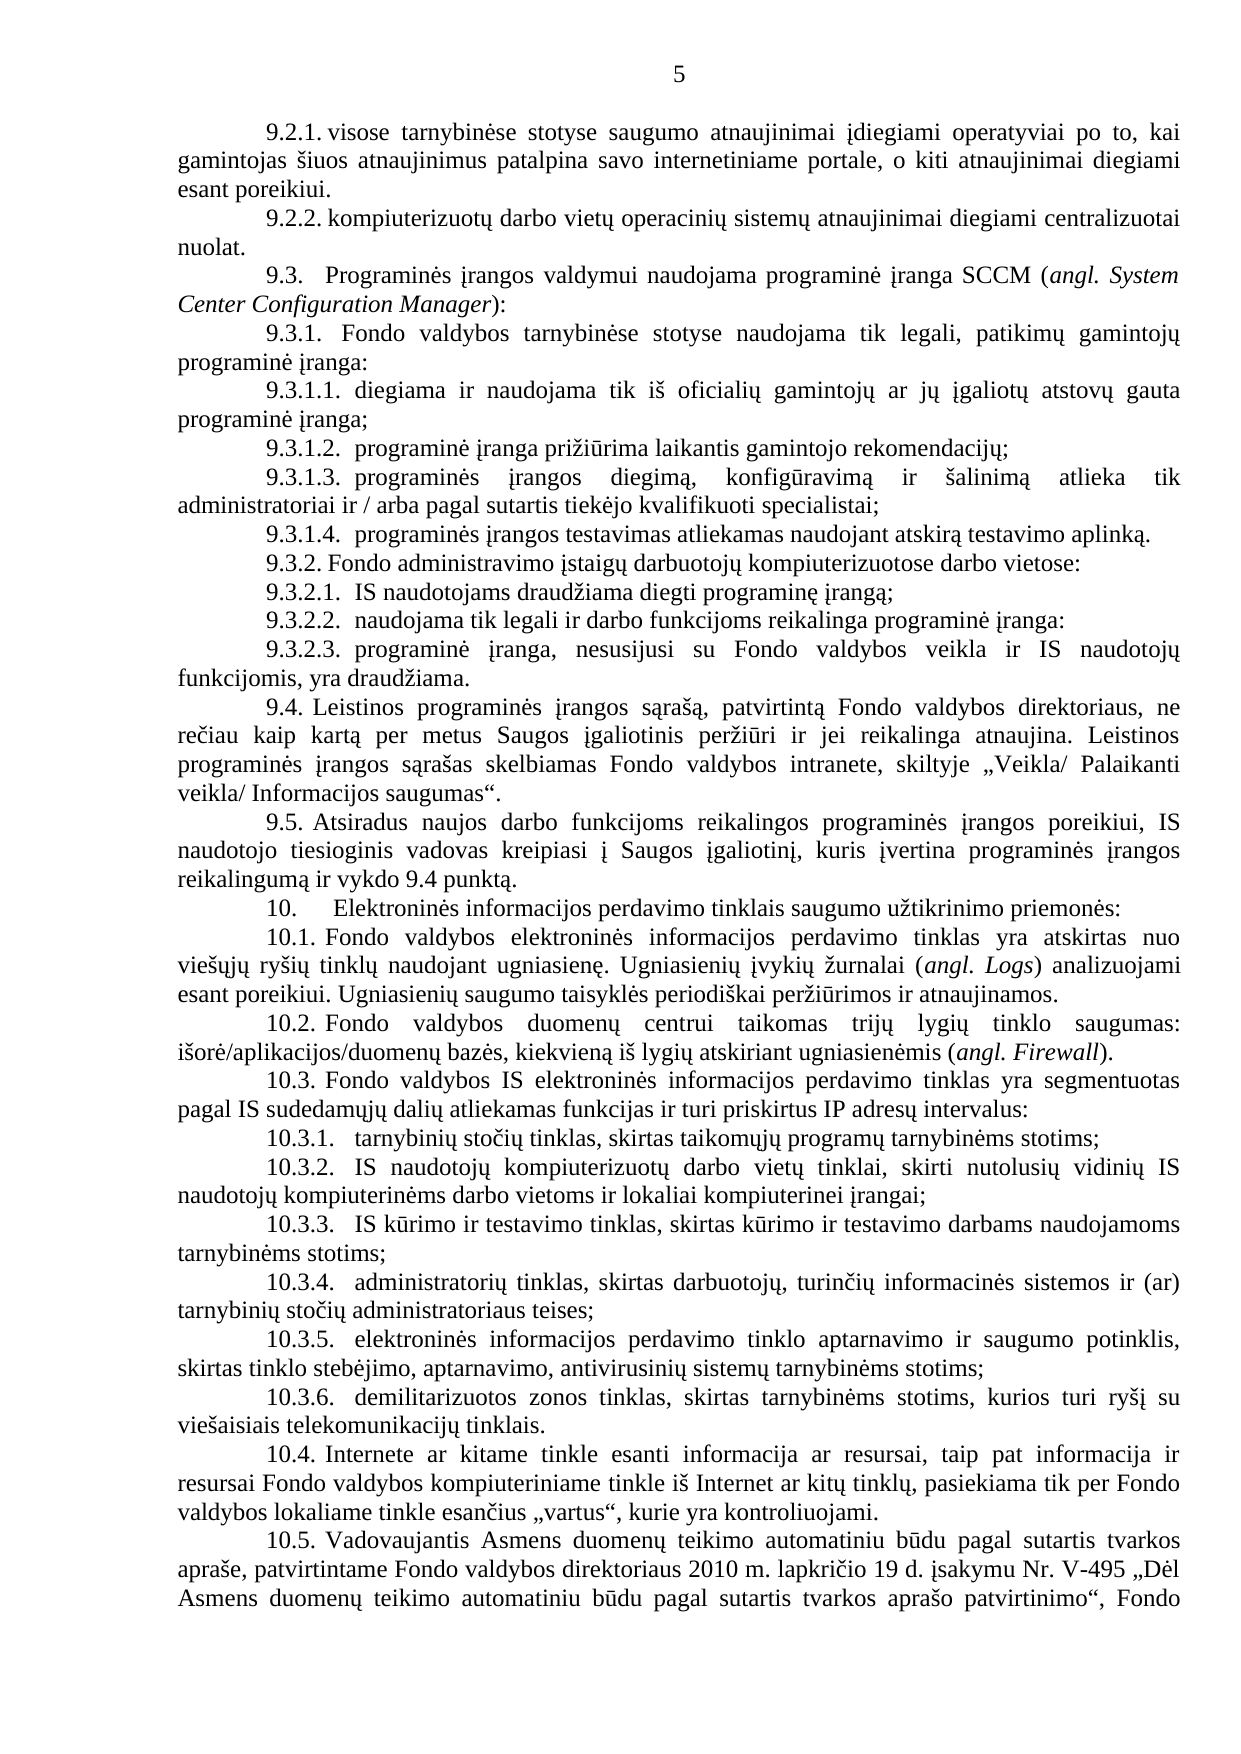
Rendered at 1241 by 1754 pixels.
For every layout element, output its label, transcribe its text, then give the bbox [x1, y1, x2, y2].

list tarnybinių stočių tinklas, skirtas taikomųjų programų tarnybinėms stotims; [177, 1123, 1181, 1152]
list diegiama ir naudojama tik iš oficialių gamintojų ar jų įgaliotų atstovų gauta programinė įranga; [177, 375, 1181, 433]
list IS naudotojams draudžiama diegti programinę įrangą; [177, 577, 1181, 605]
list Atsiradus naujos darbo funkcijoms reikalingos programinės įrangos poreikiui, IS naudotojo tiesioginis vadovas kreipiasi į Saugos įgaliotinį, kuris įvertina programinės įrangos reikalingumą ir vykdo 9.4 punktą. [177, 807, 1181, 893]
list Fondo valdybos elektroninės informacijos perdavimo tinklas yra atskirtas nuo viešųjų ryšių tinklų naudojant ugniasienę. Ugniasienių įvykių žurnalai (angl. Logs) analizuojami esant poreikiui. Ugniasienių saugumo taisyklės periodiškai peržiūrimos ir atnaujinamos. [177, 922, 1181, 1008]
list Fondo administravimo įstaigų darbuotojų kompiuterizuotose darbo vietose: [177, 548, 1181, 577]
list Leistinos programinės įrangos sąrašą, patvirtintą Fondo valdybos direktoriaus, ne rečiau kaip kartą per metus Saugos įgaliotinis peržiūri ir jei reikalinga atnaujina. Leistinos programinės įrangos sąrašas skelbiamas Fondo valdybos intranete, skiltyje „Veikla/ Palaikanti veikla/ Informacijos saugumas“. [177, 692, 1181, 807]
list programinė įranga, nesusijusi su Fondo valdybos veikla ir IS naudotojų funkcijomis, yra draudžiama. [177, 634, 1181, 692]
list Fondo valdybos IS elektroninės informacijos perdavimo tinklas yra segmentuotas pagal IS sudedamųjų dalių atliekamas funkcijas ir turi priskirtus IP adresų intervalus: [177, 1065, 1181, 1123]
list administratorių tinklas, skirtas darbuotojų, turinčių informacinės sistemos ir (ar) tarnybinių stočių administratoriaus teises; [177, 1267, 1181, 1324]
list elektroninės informacijos perdavimo tinklo aptarnavimo ir saugumo potinklis, skirtas tinklo stebėjimo, aptarnavimo, antivirusinių sistemų tarnybinėms stotims; [177, 1324, 1181, 1382]
list Programinės įrangos valdymui naudojama programinė įranga SCCM (angl. System Center Configuration Manager): [177, 260, 1181, 318]
list Internete ar kitame tinkle esanti informacija ar resursai, taip pat informacija ir resursai Fondo valdybos kompiuteriniame tinkle iš Internet ar kitų tinklų, pasiekiama tik per Fondo valdybos lokaliame tinkle esančius „vartus“, kurie yra kontroliuojami. [177, 1439, 1181, 1525]
list Fondo valdybos tarnybinėse stotyse naudojama tik legali, patikimų gamintojų programinė įranga: [177, 318, 1181, 375]
list Elektroninės informacijos perdavimo tinklais saugumo užtikrinimo priemonės: [177, 893, 1181, 922]
list Fondo valdybos duomenų centrui taikomas trijų lygių tinklo saugumas: išorė/aplikacijos/duomenų bazės, kiekvieną iš lygių atskiriant ugniasienėmis (angl. Firewall). [177, 1008, 1181, 1065]
list programinės įrangos diegimą, konfigūravimą ir šalinimą atlieka tik administratoriai ir / arba pagal sutartis tiekėjo kvalifikuoti specialistai; [177, 462, 1181, 519]
list demilitarizuotos zonos tinklas, skirtas tarnybinėms stotims, kurios turi ryšį su viešaisiais telekomunikacijų tinklais. [177, 1382, 1181, 1439]
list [177, 1525, 1181, 1612]
list kompiuterizuotų darbo vietų operacinių sistemų atnaujinimai diegiami centralizuotai nuolat. [177, 203, 1181, 260]
list naudojama tik legali ir darbo funkcijoms reikalinga programinė įranga: [177, 605, 1181, 634]
list IS naudotojų kompiuterizuotų darbo vietų tinklai, skirti nutolusių vidinių IS naudotojų kompiuterinėms darbo vietoms ir lokaliai kompiuterinei įrangai; [177, 1152, 1181, 1209]
list programinė įranga prižiūrima laikantis gamintojo rekomendacijų; [177, 433, 1181, 462]
list visose tarnybinėse stotyse saugumo atnaujinimai įdiegiami operatyviai po to, kai gamintojas šiuos atnaujinimus patalpina savo internetiniame portale, o kiti atnaujinimai diegiami esant poreikiui. [177, 117, 1181, 203]
list IS kūrimo ir testavimo tinklas, skirtas kūrimo ir testavimo darbams naudojamoms tarnybinėms stotims; [177, 1209, 1181, 1267]
list programinės įrangos testavimas atliekamas naudojant atskirą testavimo aplinką. [177, 519, 1181, 548]
